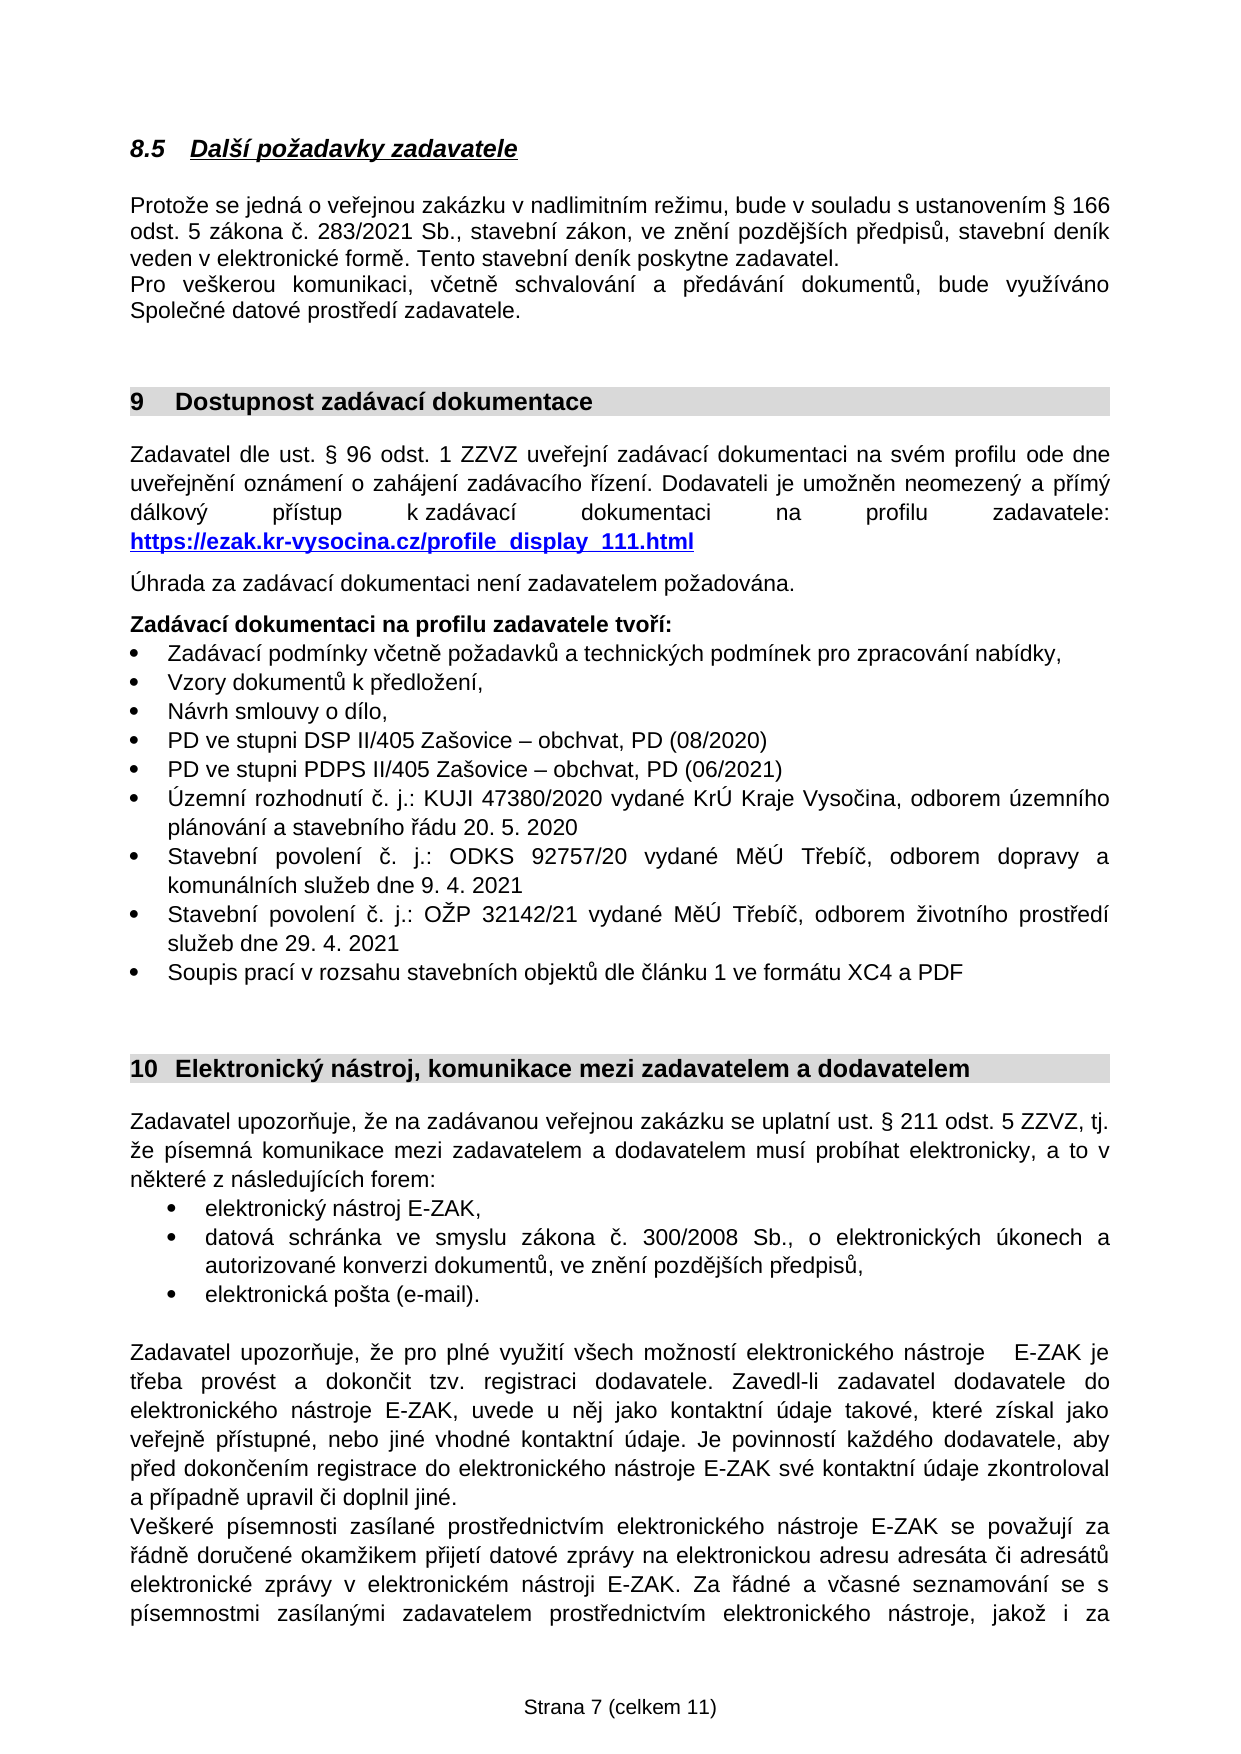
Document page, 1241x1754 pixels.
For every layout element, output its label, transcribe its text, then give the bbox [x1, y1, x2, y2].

text Pro veškerou komunikaci, včetně schvalování a předávání dokumentů, bude využíváno Společné datové prostředí zadavatele. [130, 271, 1110, 323]
subtitle Elektronický nástroj, komunikace mezi zadavatelem a dodavatelem [130, 1054, 1110, 1083]
list Vzory dokumentů k předložení, [130, 669, 1110, 695]
subtitle Dostupnost zadávací dokumentace [130, 387, 1110, 416]
text Zadavatel upozorňuje, že pro plné využití všech možností elektronického nástroje E-ZAK je třeba provést a dokončit tzv. registraci dodavatele. Zavedl-li zadavatel dodavatele do elektronického nástroje E-ZAK, uvede u něj jako kontaktní údaje takové, které získal jako veřejně přístupné, nebo jiné vhodné kontaktní údaje. Je povinností každého dodavatele, aby před dokončením registrace do elektronického nástroje E-ZAK své kontaktní údaje zkontroloval a případně upravil či doplnil jiné. [130, 1339, 1110, 1510]
text Úhrada za zadávací dokumentaci není zadavatelem požadována. [130, 569, 1110, 596]
text Zadávací dokumentaci na profilu zadavatele tvoří: [130, 611, 1110, 637]
list Územní rozhodnutí č. j.: KUJI 47380/2020 vydané KrÚ Kraje Vysočina, odborem územního plánování a stavebního řádu 20. 5. 2020 [130, 785, 1110, 840]
list Soupis prací v rozsahu stavebních objektů dle článku 1 ve formátu XC4 a PDF [130, 958, 1110, 985]
list Stavební povolení č. j.: ODKS 92757/20 vydané MěÚ Třebíč, odborem dopravy a komunálních služeb dne 9. 4. 2021 [130, 843, 1110, 898]
list datová schránka ve smyslu zákona č. 300/2008 Sb., o elektronických úkonech a autorizované konverzi dokumentů, ve znění pozdějších předpisů, [167, 1223, 1110, 1279]
list Zadávací podmínky včetně požadavků a technických podmínek pro zpracování nabídky, [130, 640, 1110, 666]
text Zadavatel dle ust. § 96 odst. 1 ZZVZ uveřejní zadávací dokumentaci na svém profilu ode dne uveřejnění oznámení o zahájení zadávacího řízení. Dodavateli je umožněn neomezený a přímý dálkový přístup k zadávací dokumentaci na profilu zadavatele: https://ezak.kr-vysocina.cz/profile_display_111.html [130, 441, 1110, 554]
list Stavební povolení č. j.: OŽP 32142/21 vydané MěÚ Třebíč, odborem životního prostředí služeb dne 29. 4. 2021 [130, 901, 1110, 956]
list PD ve stupni DSP II/405 Zašovice – obchvat, PD (08/2020) [130, 727, 1110, 753]
text Zadavatel upozorňuje, že na zadávanou veřejnou zakázku se uplatní ust. § 211 odst. 5 ZZVZ, tj. že písemná komunikace mezi zadavatelem a dodavatelem musí probíhat elektronicky, a to v některé z následujících forem: [130, 1108, 1110, 1192]
subtitle Další požadavky zadavatele [130, 134, 1110, 163]
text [130, 1513, 1110, 1626]
list elektronický nástroj E-ZAK, [167, 1194, 1110, 1221]
list elektronická pošta (e-mail). [167, 1281, 1110, 1308]
list PD ve stupni PDPS II/405 Zašovice – obchvat, PD (06/2021) [130, 756, 1110, 782]
list Návrh smlouvy o dílo, [130, 698, 1110, 724]
text Protože se jedná o veřejnou zakázku v nadlimitním režimu, bude v souladu s ustanovením § 166 odst. 5 zákona č. 283/2021 Sb., stavební zákon, ve znění pozdějších předpisů, stavební deník veden v elektronické formě. Tento stavební deník poskytne zadavatel. [130, 192, 1110, 271]
